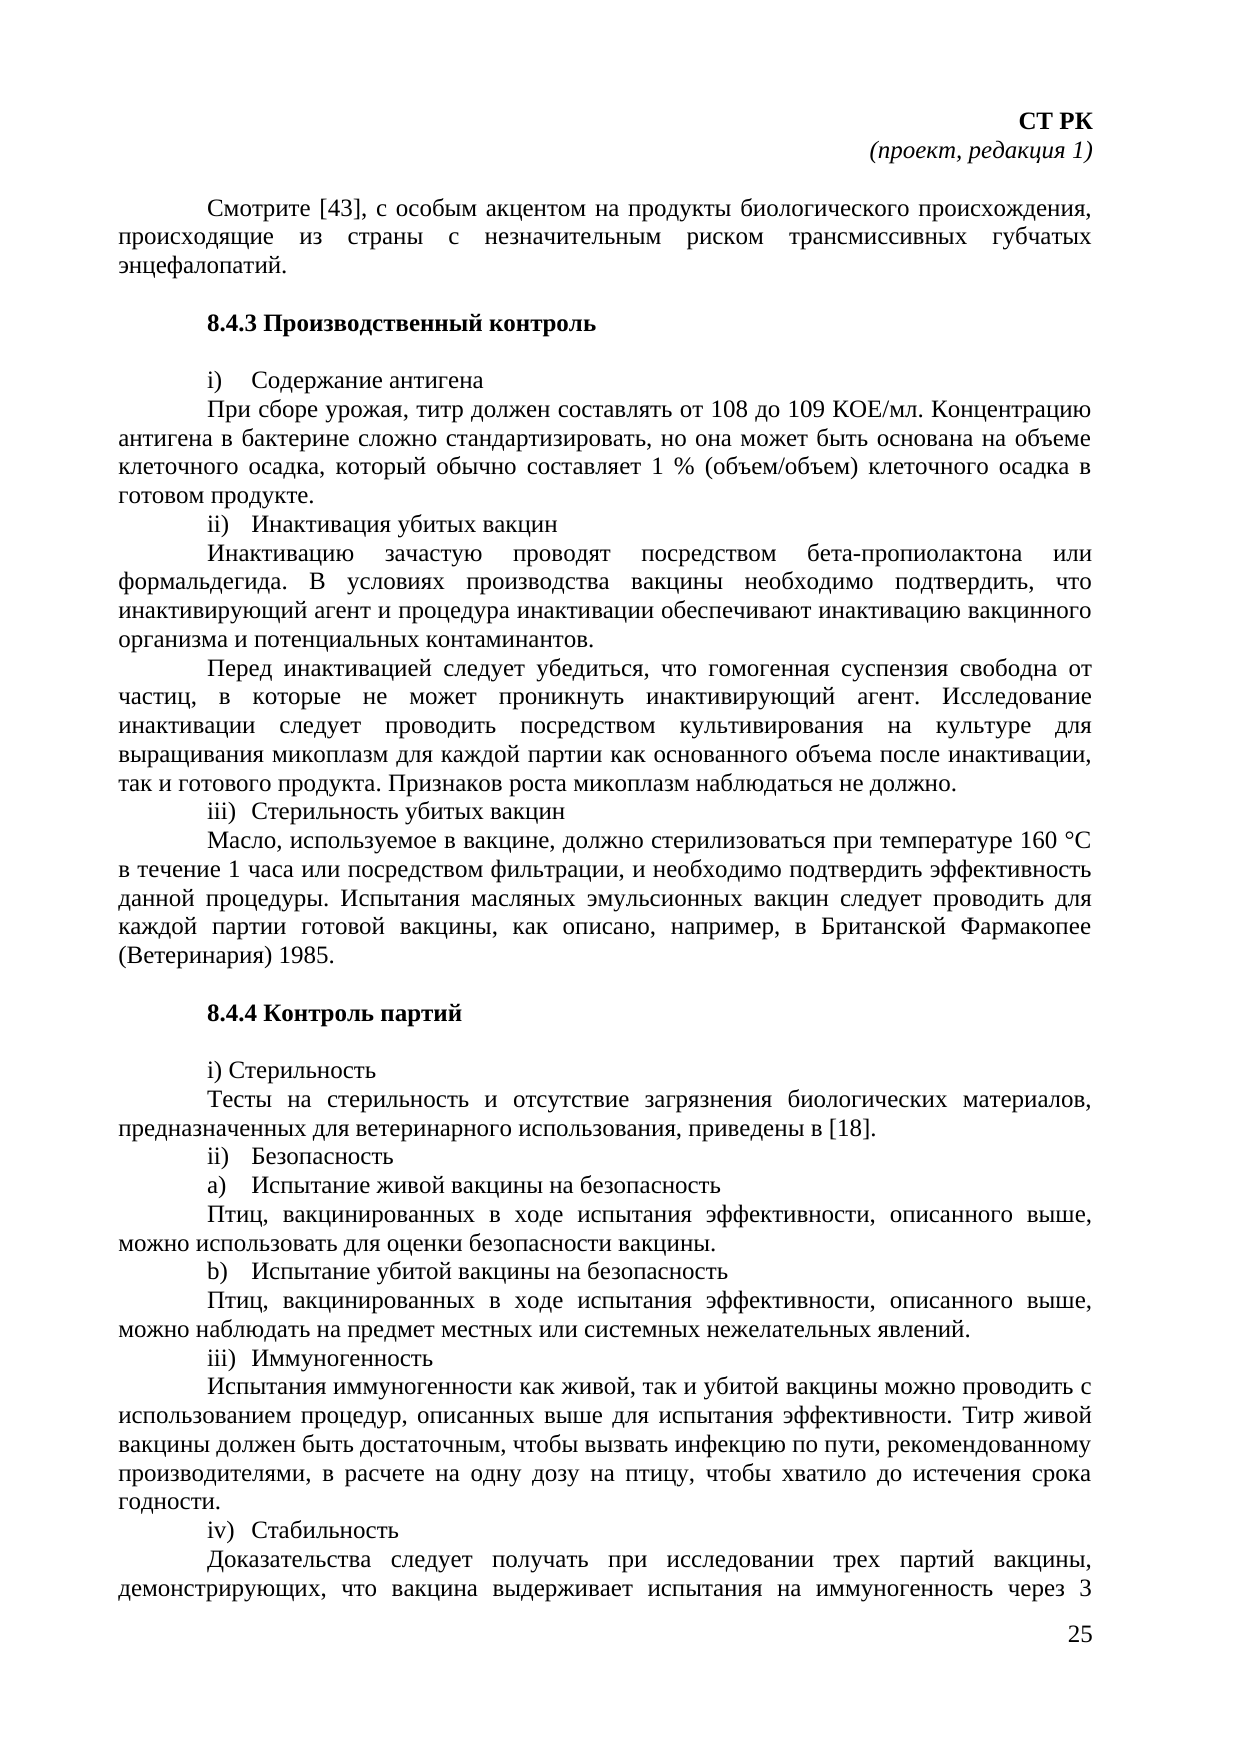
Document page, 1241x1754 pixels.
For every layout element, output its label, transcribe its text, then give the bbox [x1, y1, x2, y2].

text 8.4.4 Контроль партий [118, 998, 1092, 1026]
text a) Испытание живой вакцины на безопасность [118, 1170, 1092, 1199]
text Инактивацию зачастую проводят посредством бета-пропиолактона или формальдегида. В условиях производства вакцины необходимо подтвердить, что инактивирующий агент и процедура инактивации обеспечивают инактивацию вакцинного организма и потенциальных контаминантов. [118, 538, 1092, 653]
text Тесты на стерильность и отсутствие загрязнения биологических материалов, предназначенных для ветеринарного использования, приведены в [18]. [118, 1084, 1092, 1141]
text i) Стерильность [118, 1055, 1092, 1084]
text ii) Безопасность [118, 1141, 1092, 1170]
text i) Содержание антигена [118, 365, 1092, 394]
text Испытания иммуногенности как живой, так и убитой вакцины можно проводить с использованием процедур, описанных выше для испытания эффективности. Титр живой вакцины должен быть достаточным, чтобы вызвать инфекцию по пути, рекомендованному производителями, в расчете на одну дозу на птицу, чтобы хватило до истечения срока годности. [118, 1371, 1092, 1515]
text ii) Инактивация убитых вакцин [118, 509, 1092, 538]
text Птиц, вакцинированных в ходе испытания эффективности, описанного выше, можно наблюдать на предмет местных или системных нежелательных явлений. [118, 1285, 1092, 1343]
text Масло, используемое в вакцине, должно стерилизоваться при температуре 160 °C в течение 1 часа или посредством фильтрации, и необходимо подтвердить эффективность данной процедуры. Испытания масляных эмульсионных вакцин следует проводить для каждой партии готовой вакцины, как описано, например, в Британской Фармакопее (Ветеринария) 1985. [118, 825, 1092, 969]
text iii) Стерильность убитых вакцин [118, 796, 1092, 825]
text iv) Стабильность [118, 1515, 1092, 1544]
text b) Испытание убитой вакцины на безопасность [118, 1256, 1092, 1285]
text 8.4.3 Производственный контроль [118, 308, 1092, 336]
text Перед инактивацией следует убедиться, что гомогенная суспензия свободна от частиц, в которые не может проникнуть инактивирующий агент. Исследование инактивации следует проводить посредством культивирования на культуре для выращивания микоплазм для каждой партии как основанного объема после инактивации, так и готового продукта. Признаков роста микоплазм наблюдаться не должно. [118, 653, 1092, 796]
text iii) Иммуногенность [118, 1343, 1092, 1371]
text При сборе урожая, титр должен составлять от 108 до 109 КОЕ/мл. Концентрацию антигена в бактерине сложно стандартизировать, но она может быть основана на объеме клеточного осадка, который обычно составляет 1 % (объем/объем) клеточного осадка в готовом продукте. [118, 394, 1092, 509]
text Птиц, вакцинированных в ходе испытания эффективности, описанного выше, можно использовать для оценки безопасности вакцины. [118, 1199, 1092, 1256]
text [118, 1544, 1092, 1601]
text Смотрите [43], с особым акцентом на продукты биологического происхождения, происходящие из страны с незначительным риском трансмиссивных губчатых энцефалопатий. [118, 193, 1092, 279]
